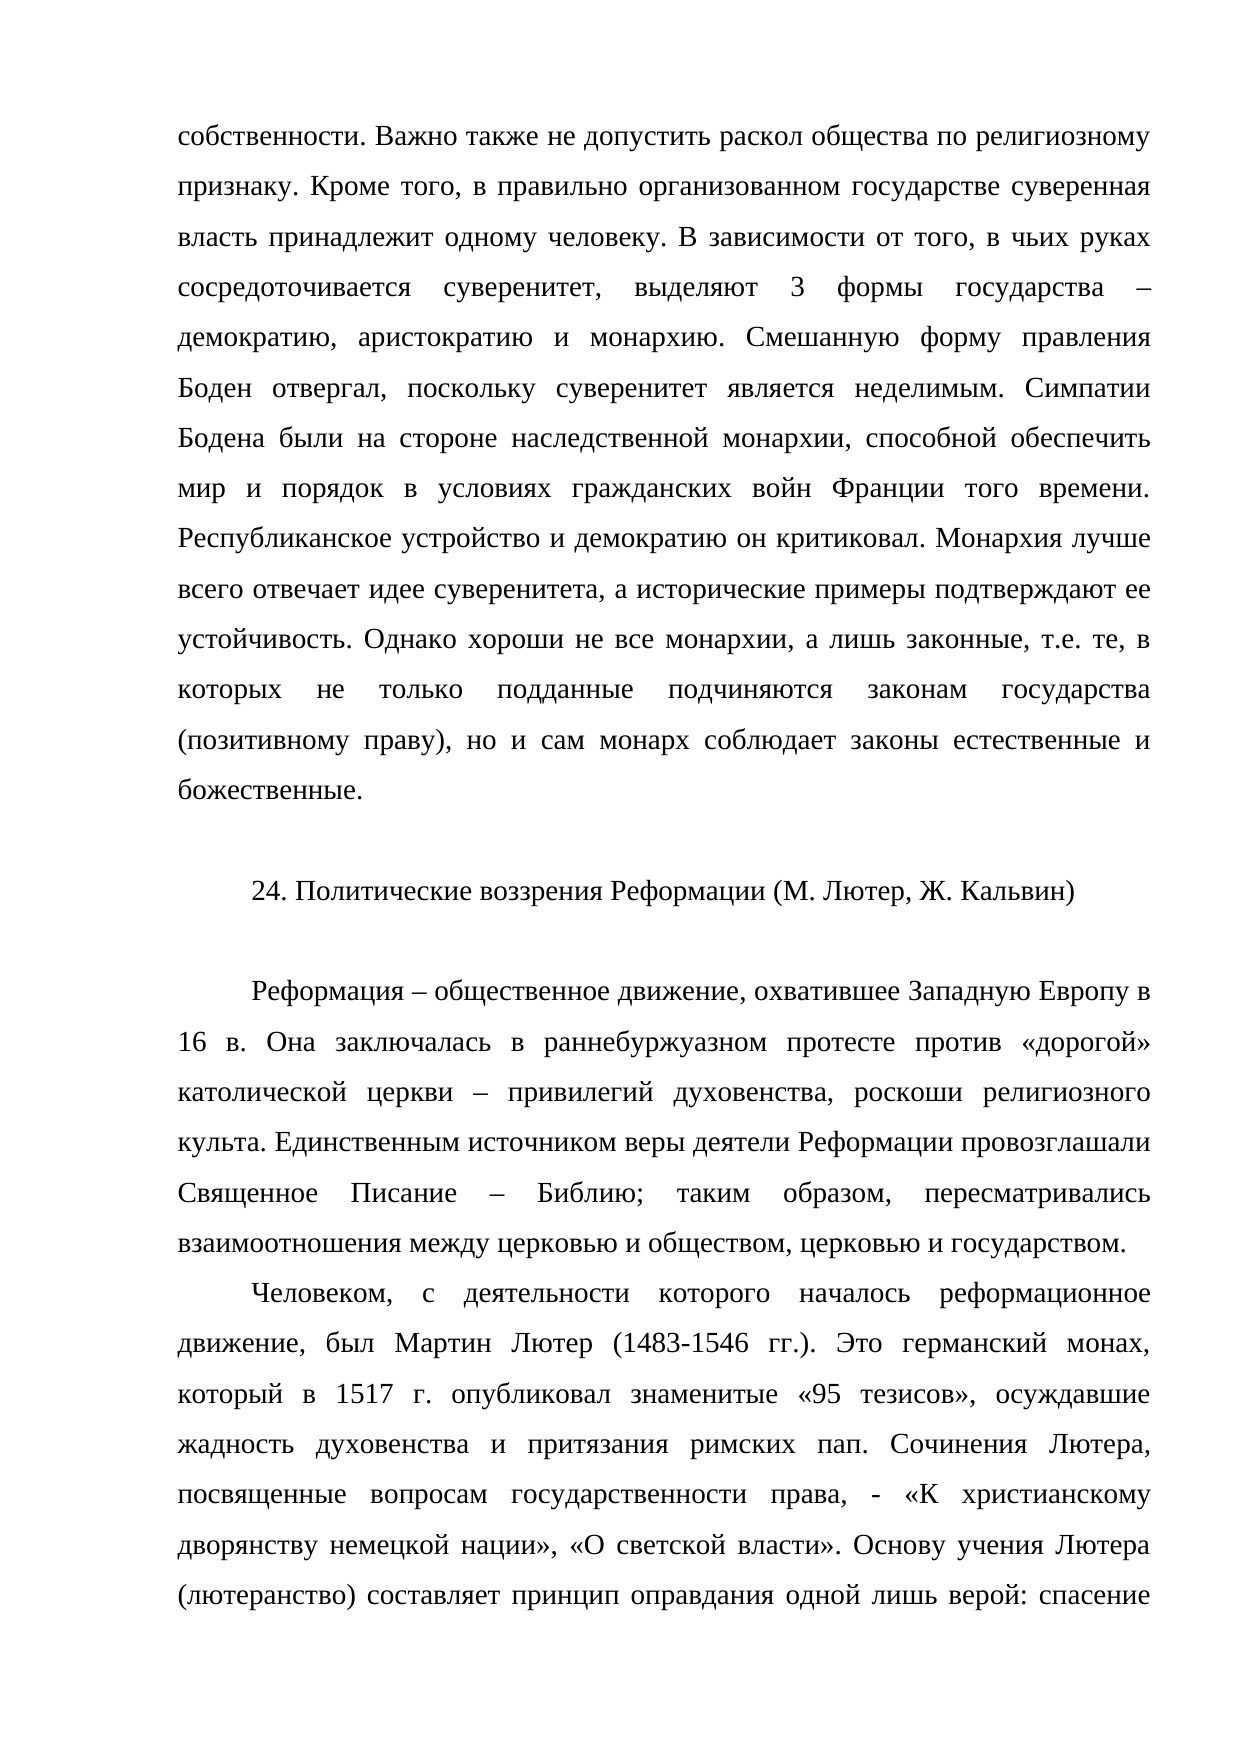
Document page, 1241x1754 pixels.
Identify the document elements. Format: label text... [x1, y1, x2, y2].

text Реформация – общественное движение, охватившее Западную Европу в 16 в. Она заключалась в раннебуржуазном протесте против «дорогой» католической церкви – привилегий духовенства, роскоши религиозного культа. Единственным источником веры деятели Реформации провозглашали Священное Писание – Библию; таким образом, пересматривались взаимоотношения между церковью и обществом, церковью и государством. [177, 973, 1152, 1258]
text 24. Политические воззрения Реформации (М. Лютер, Ж. Кальвин) [177, 873, 1152, 906]
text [177, 118, 1152, 806]
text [177, 1275, 1152, 1611]
